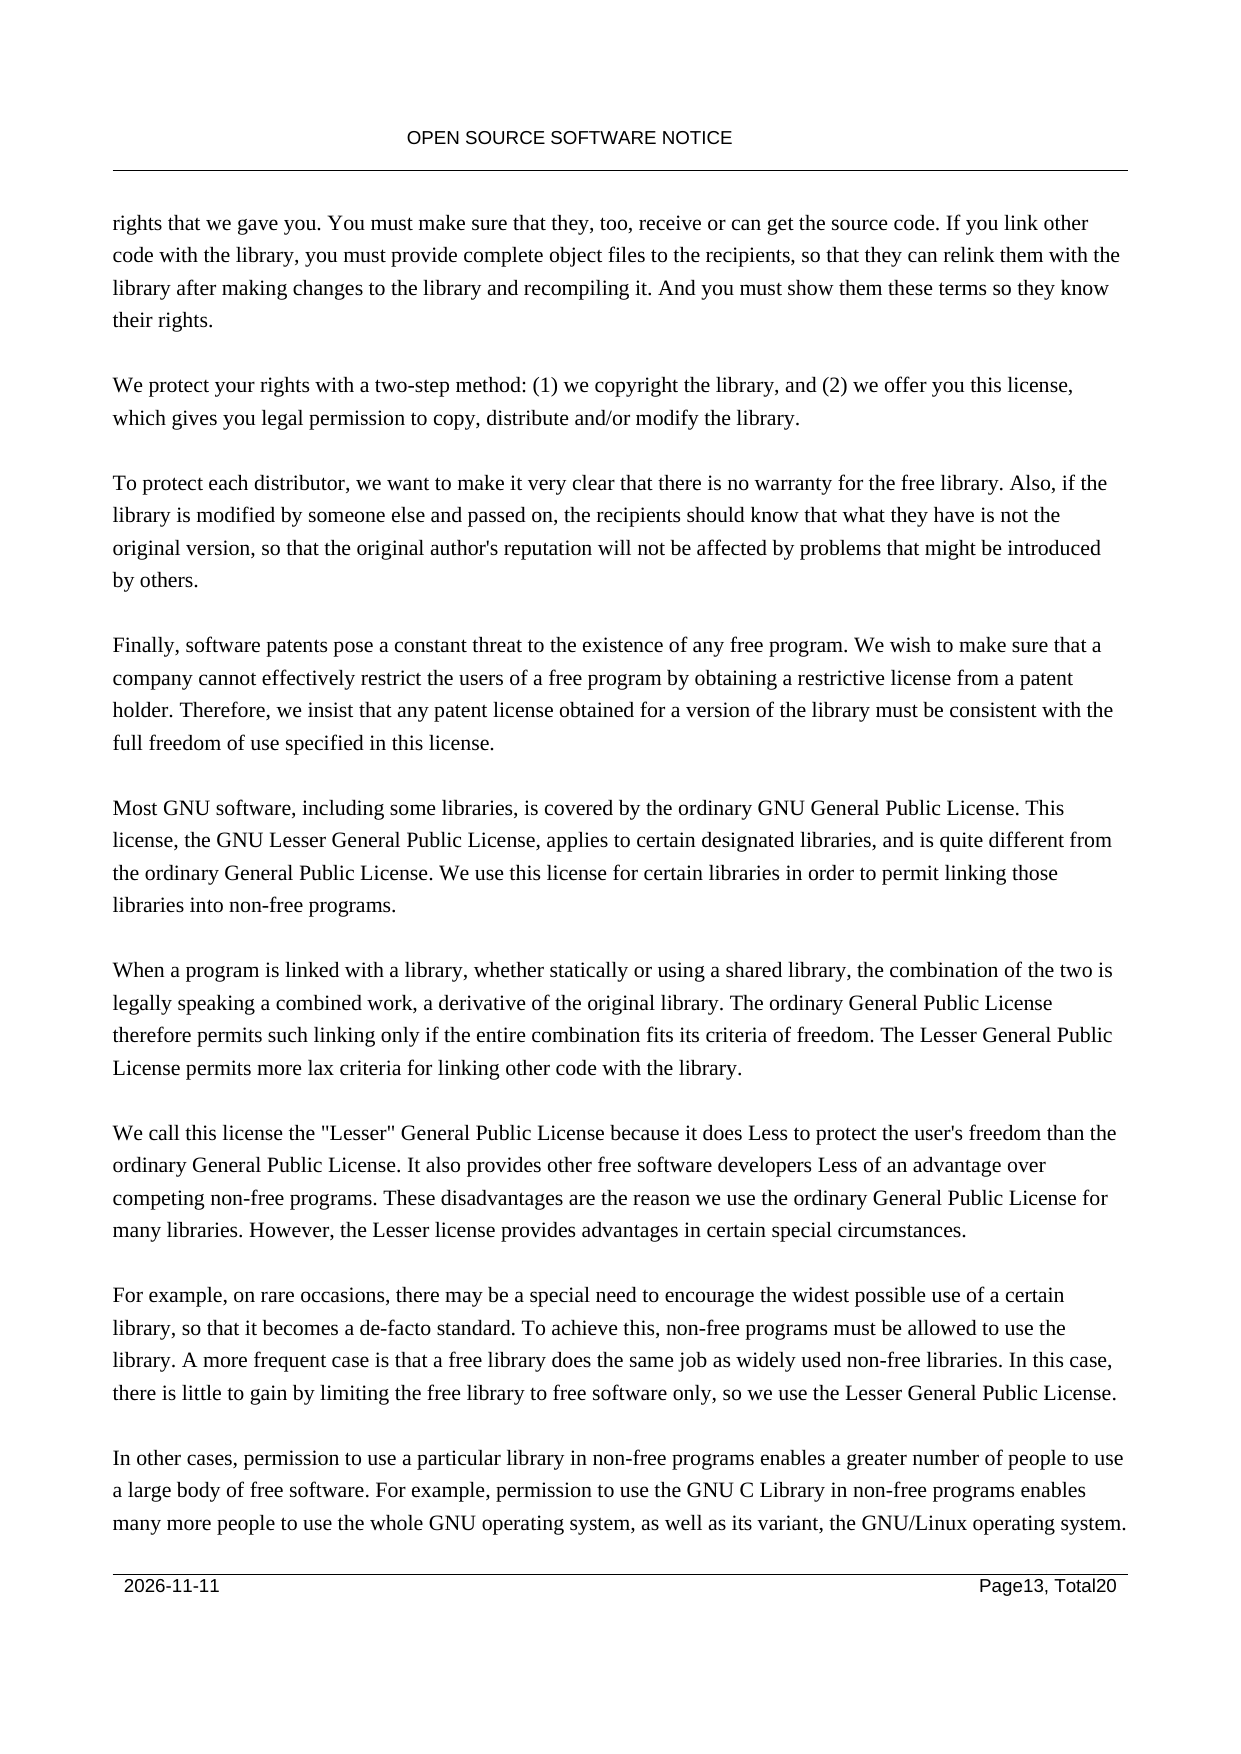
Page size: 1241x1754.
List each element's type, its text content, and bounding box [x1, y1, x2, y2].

text When a program is linked with a library, whether statically or using a shared library, the combination of the two is legally speaking a combined work, a derivative of the original library. The ordinary General Public License therefore permits such linking only if the entire combination fits its criteria of freedom. The Lesser General Public License permits more lax criteria for linking other code with the library. [112, 954, 1128, 1084]
text To protect each distributor, we want to make it very clear that there is no warranty for the free library. Also, if the library is modified by someone else and passed on, the recipients should know that what they have is not the original version, so that the original author's reputation will not be affected by problems that might be introduced by others. [112, 466, 1128, 596]
text In other cases, permission to use a particular library in non-free programs enables a greater number of people to use a large body of free software. For example, permission to use the GNU C Library in non-free programs enables many more people to use the whole GNU operating system, as well as its variant, the GNU/Linux operating system. [112, 1441, 1128, 1539]
text Most GNU software, including some libraries, is covered by the ordinary GNU General Public License. This license, the GNU Lesser General Public License, applies to certain designated libraries, and is quite different from the ordinary General Public License. We use this license for certain libraries in order to permit linking those libraries into non-free programs. [112, 791, 1128, 921]
text We protect your rights with a two-step method: (1) we copyright the library, and (2) we offer you this license, which gives you legal permission to copy, distribute and/or modify the library. [112, 369, 1128, 434]
text We call this license the "Lesser" General Public License because it does Less to protect the user's freedom than the ordinary General Public License. It also provides other free software developers Less of an advantage over competing non-free programs. These disadvantages are the reason we use the ordinary General Public License for many libraries. However, the Lesser license provides advantages in certain special circumstances. [112, 1116, 1128, 1246]
text Finally, software patents pose a constant threat to the existence of any free program. We wish to make sure that a company cannot effectively restrict the users of a free program by obtaining a restrictive license from a patent holder. Therefore, we insist that any patent license obtained for a version of the library must be consistent with the full freedom of use specified in this license. [112, 629, 1128, 759]
text For example, on rare occasions, there may be a special need to encourage the widest possible use of a certain library, so that it becomes a de-facto standard. To achieve this, non-free programs must be allowed to use the library. A more frequent case is that a free library does the same job as widely used non-free libraries. In this case, there is little to gain by limiting the free library to free software only, so we use the Lesser General Public License. [112, 1279, 1128, 1409]
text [112, 206, 1128, 336]
